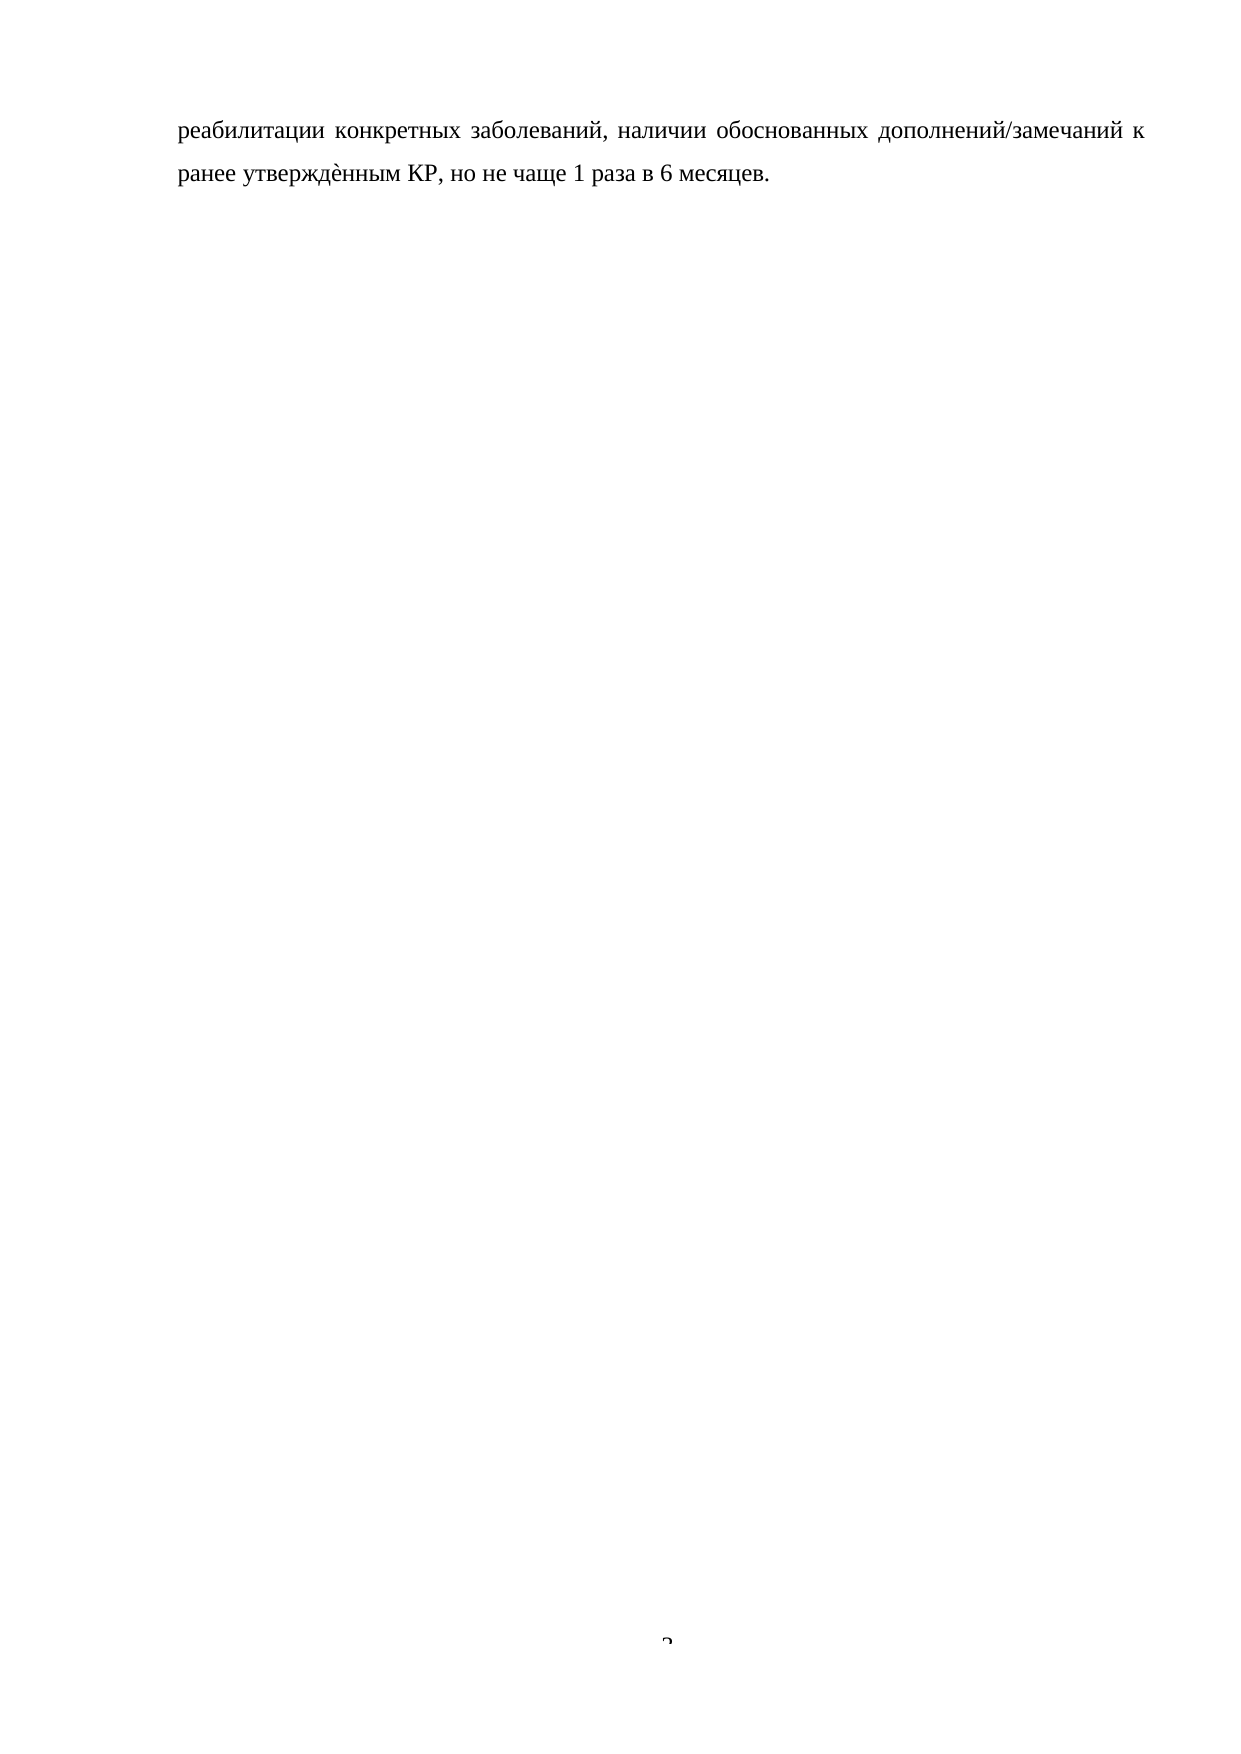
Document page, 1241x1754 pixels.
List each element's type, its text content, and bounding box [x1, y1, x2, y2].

text реабилитации конкретных заболеваний, наличии обоснованных дополнений/замечаний к ранее утверждѐнным КР, но не чаще 1 раза в 6 месяцев. [177, 115, 1151, 187]
